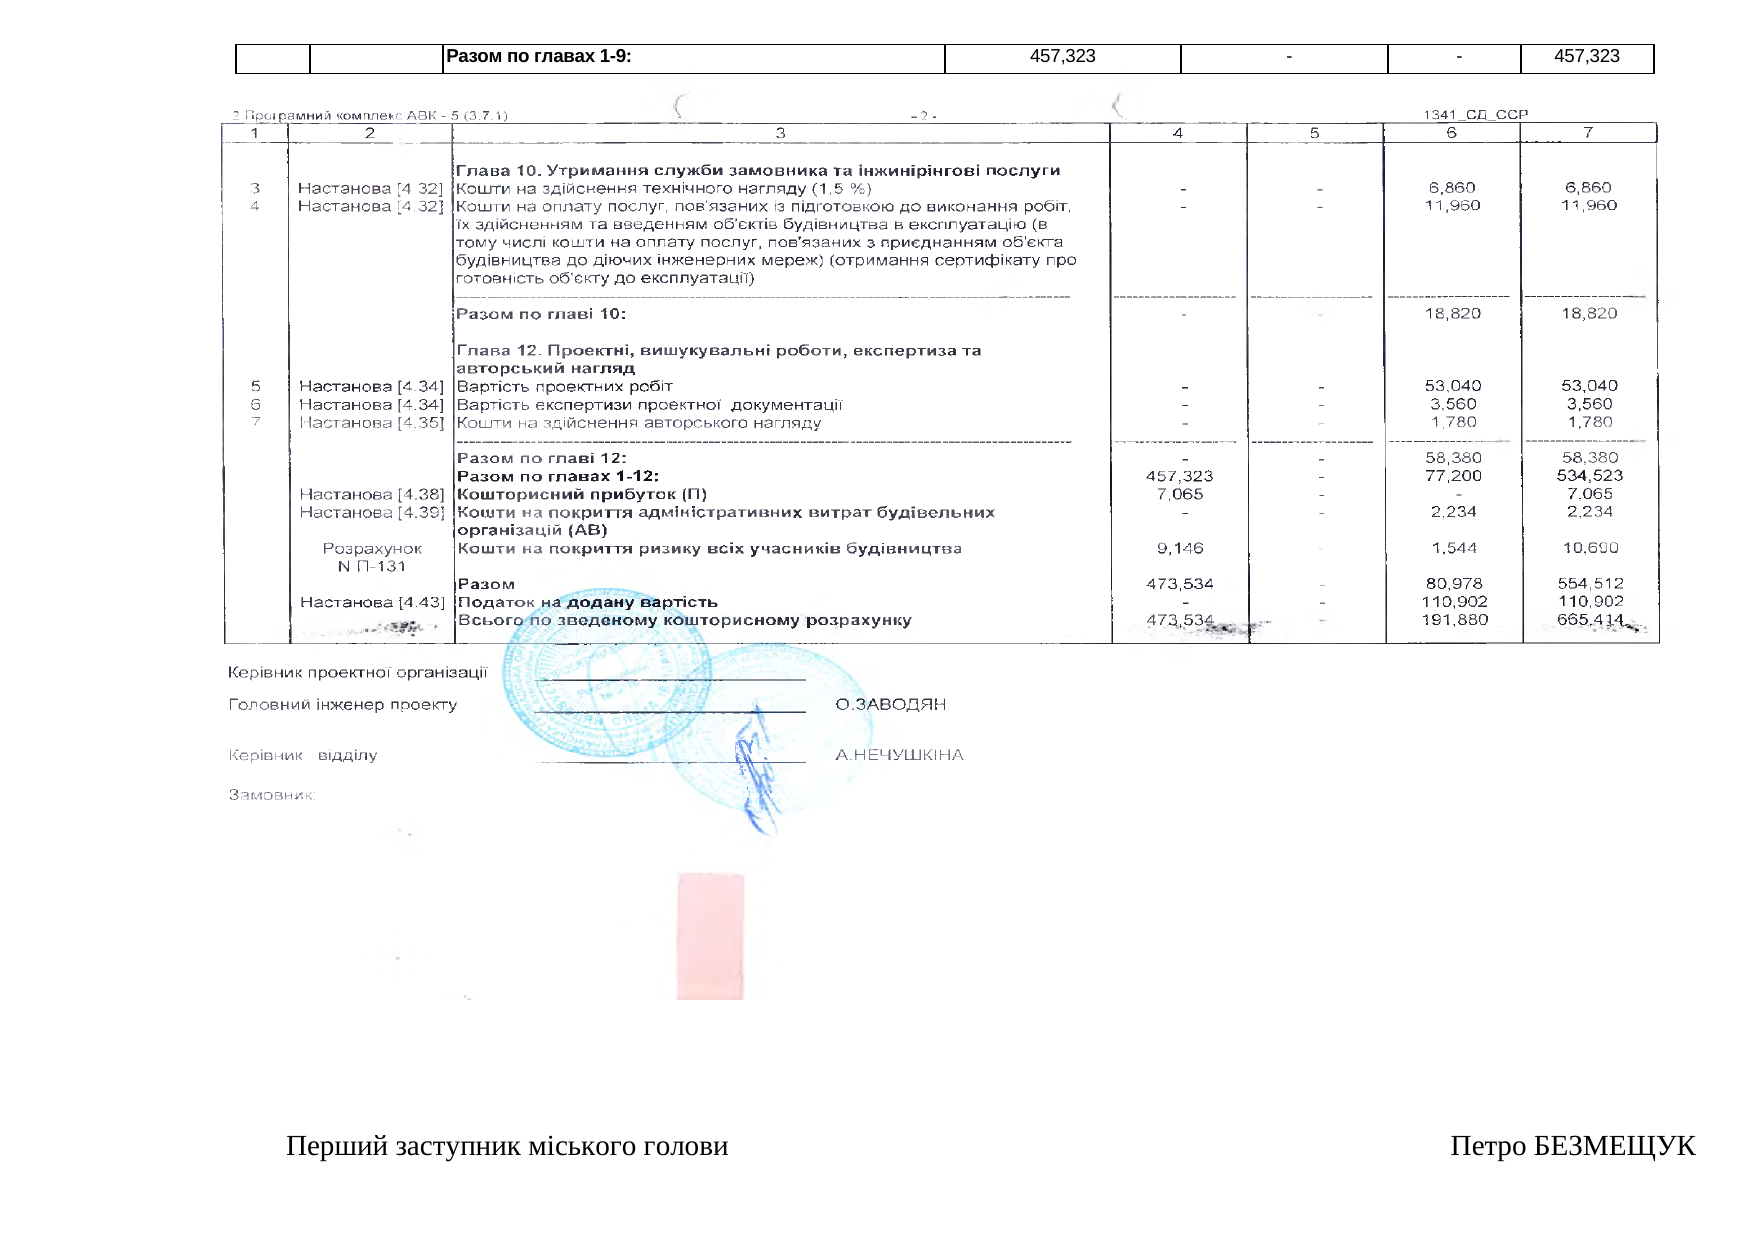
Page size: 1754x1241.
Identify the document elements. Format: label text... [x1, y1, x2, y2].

table_cell 457,323 [1522, 45, 1653, 72]
table_cell [237, 45, 309, 72]
table_cell 457,323 [946, 45, 1180, 72]
table_cell Разом по главах 1-9: [444, 45, 944, 72]
table_cell - [1389, 45, 1520, 72]
picture [99, 70, 1725, 1000]
text Перший заступник міського голови Петро БЕЗМЕЩУК [118, 1128, 1754, 1162]
table_cell [311, 45, 442, 72]
table_cell - [1182, 45, 1387, 72]
